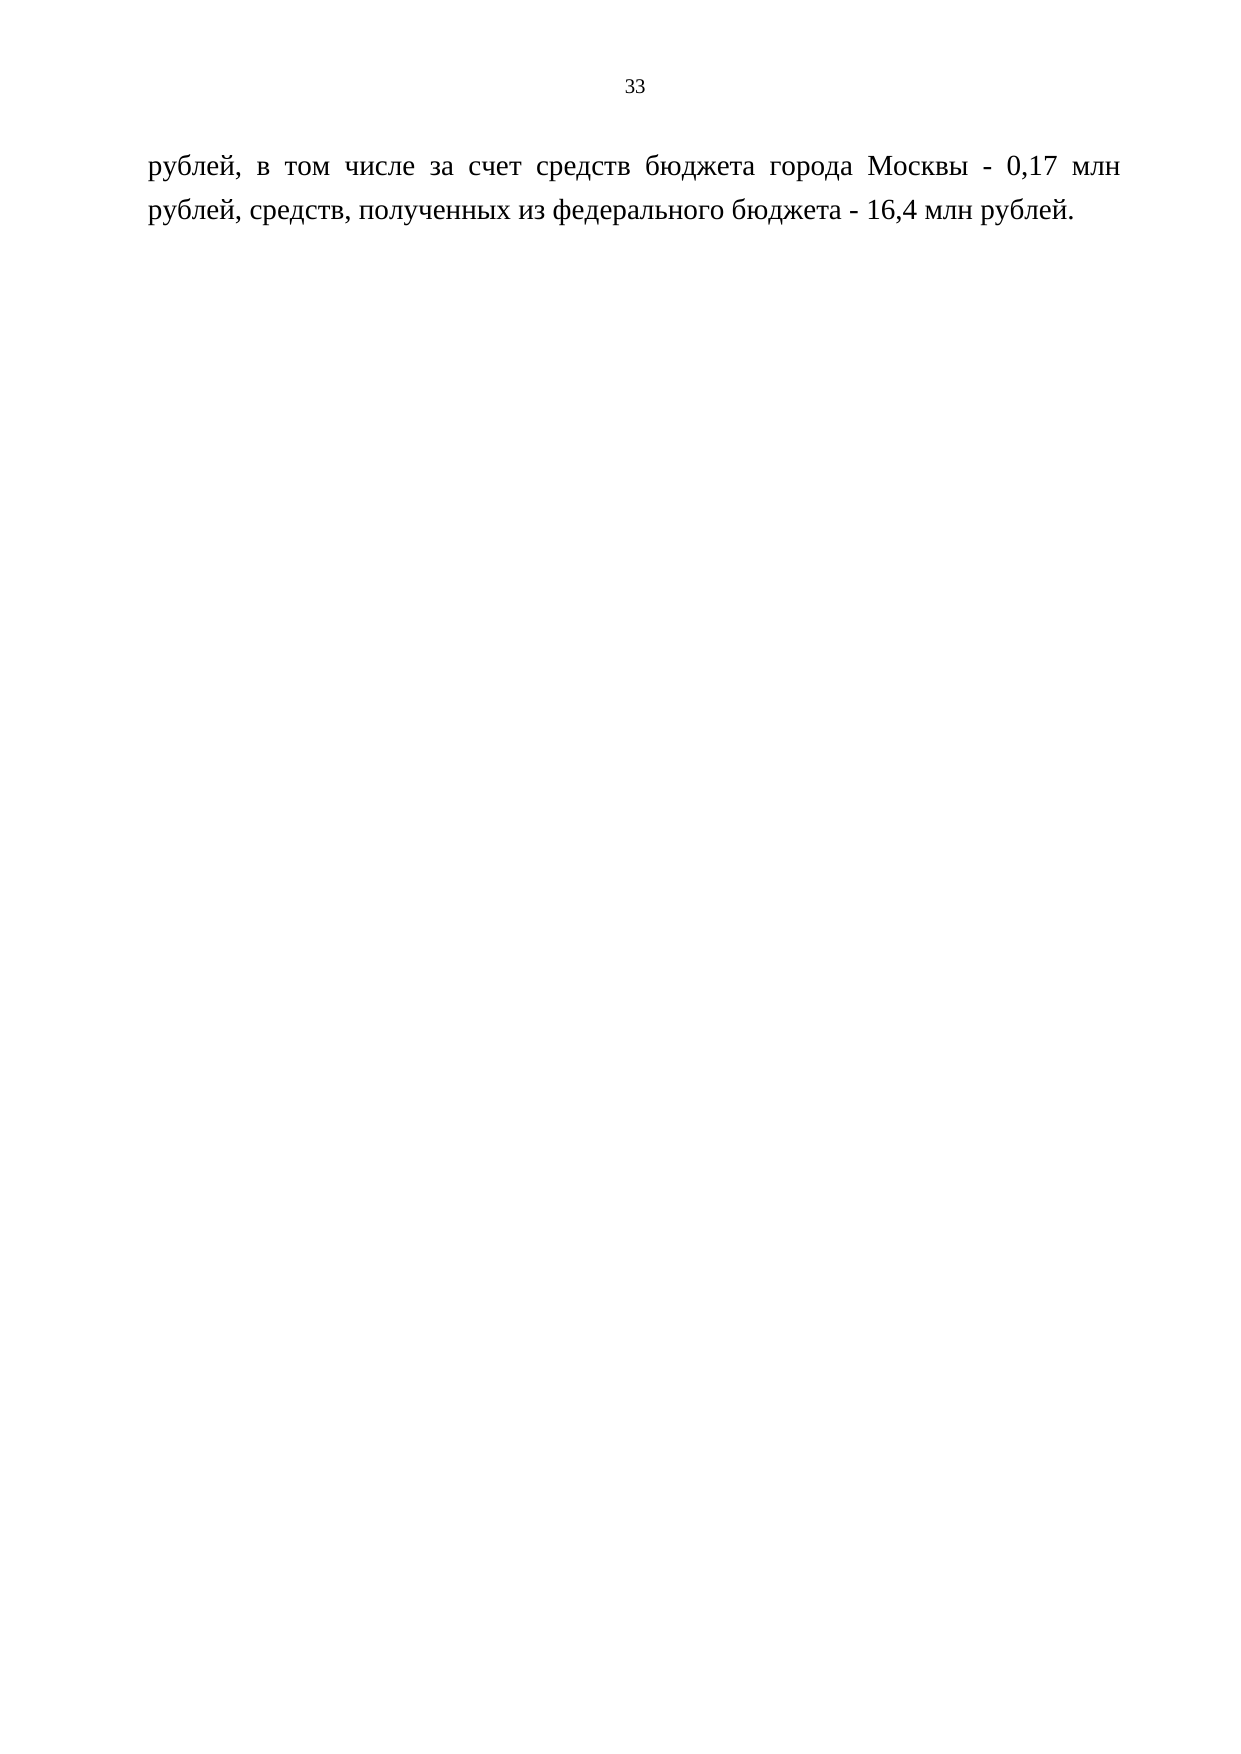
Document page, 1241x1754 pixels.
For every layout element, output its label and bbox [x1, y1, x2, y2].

text [148, 148, 1122, 226]
